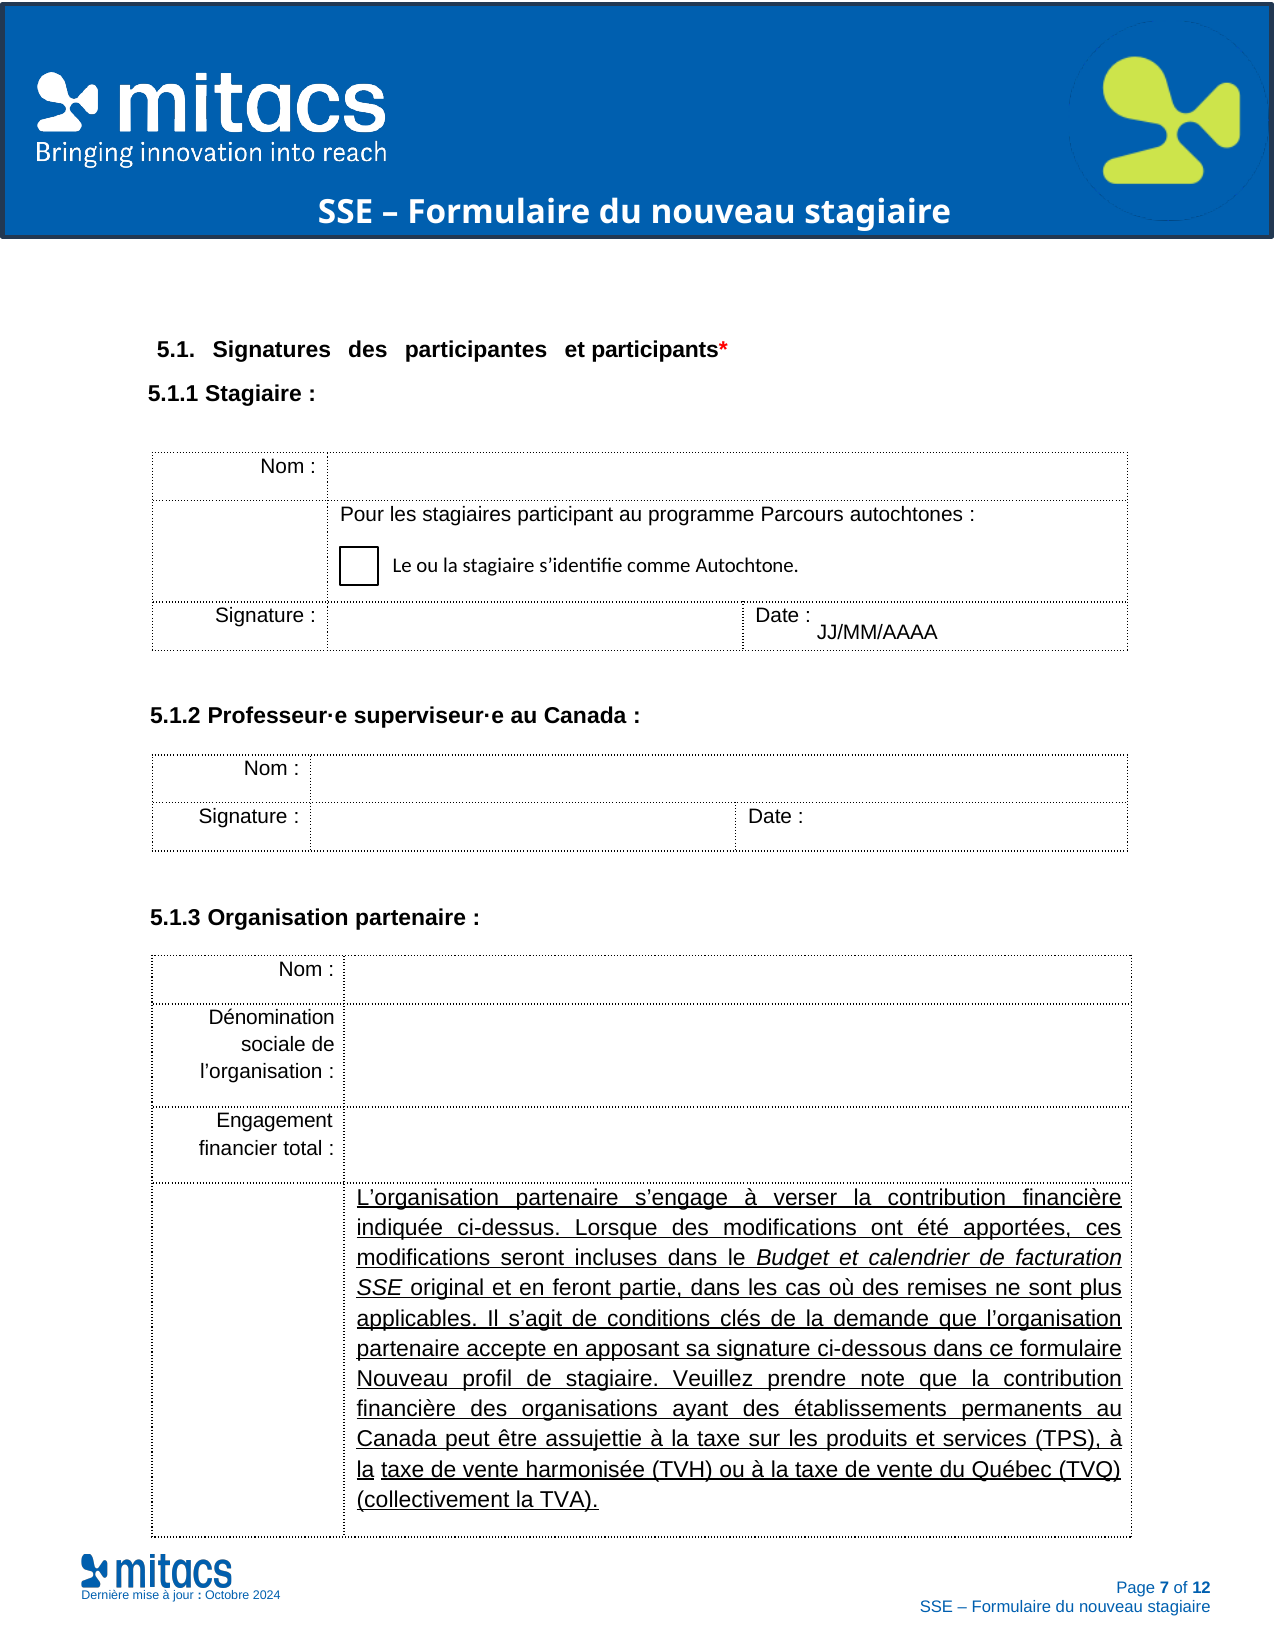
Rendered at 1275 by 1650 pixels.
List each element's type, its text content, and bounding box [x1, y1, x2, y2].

table_cell [344, 1003, 1131, 1106]
table_cell Dénomination sociale de l’organisation : [152, 1003, 344, 1106]
table_cell [311, 802, 735, 850]
list Signatures des participantes et participants* [157, 336, 1150, 362]
table_cell Date : [735, 802, 1128, 850]
table_header [311, 754, 1128, 802]
table_cell Engagement financier total : [152, 1106, 344, 1182]
table_cell [344, 1106, 1131, 1182]
table_cell Date : JJ/MM/AAAA [743, 601, 1127, 650]
table_cell [152, 1182, 344, 1536]
table_cell Signature : [152, 802, 311, 850]
table_header [344, 955, 1131, 1003]
table_cell Signature : [152, 601, 327, 650]
picture [37, 72, 386, 168]
table_header Nom : [152, 754, 311, 802]
picture [1068, 20, 1270, 222]
list Professeur·e superviseur·e au Canada : [150, 702, 1150, 729]
list Organisation partenaire : [150, 903, 1150, 930]
table_cell Pour les stagiaires participant au programme Parcours autochtones : Le ou la stagiaire s’identifie comme Autochtone. [327, 500, 1127, 601]
table_cell [327, 601, 743, 650]
table_cell [152, 500, 327, 601]
picture [81, 1554, 232, 1588]
table_header Nom : [152, 955, 344, 1003]
table_header Nom : [152, 452, 327, 500]
table_cell L’organisation partenaire s’engage à verser la contribution financière indiquée ci-dessus. Lorsque des modifications ont été apportées, ces modifications seront incluses dans le Budget et calendrier de facturation SSE original et en feront partie, dans les cas où des remises ne sont plus applicables. Il s’agit de conditions clés de la demande que l’organisation partenaire accepte en apposant sa signature ci-dessous dans ce formulaire Nouveau profil de stagiaire. Veuillez prendre note que la contribution financière des organisations ayant des établissements permanents au Canada peut être assujettie à la taxe sur les produits et services (TPS), à la taxe de vente harmonisée (TVH) ou à la taxe de vente du Québec (TVQ) (collectivement la TVA). [344, 1182, 1131, 1536]
list Stagiaire : [148, 379, 1150, 406]
table_header [327, 452, 1127, 500]
